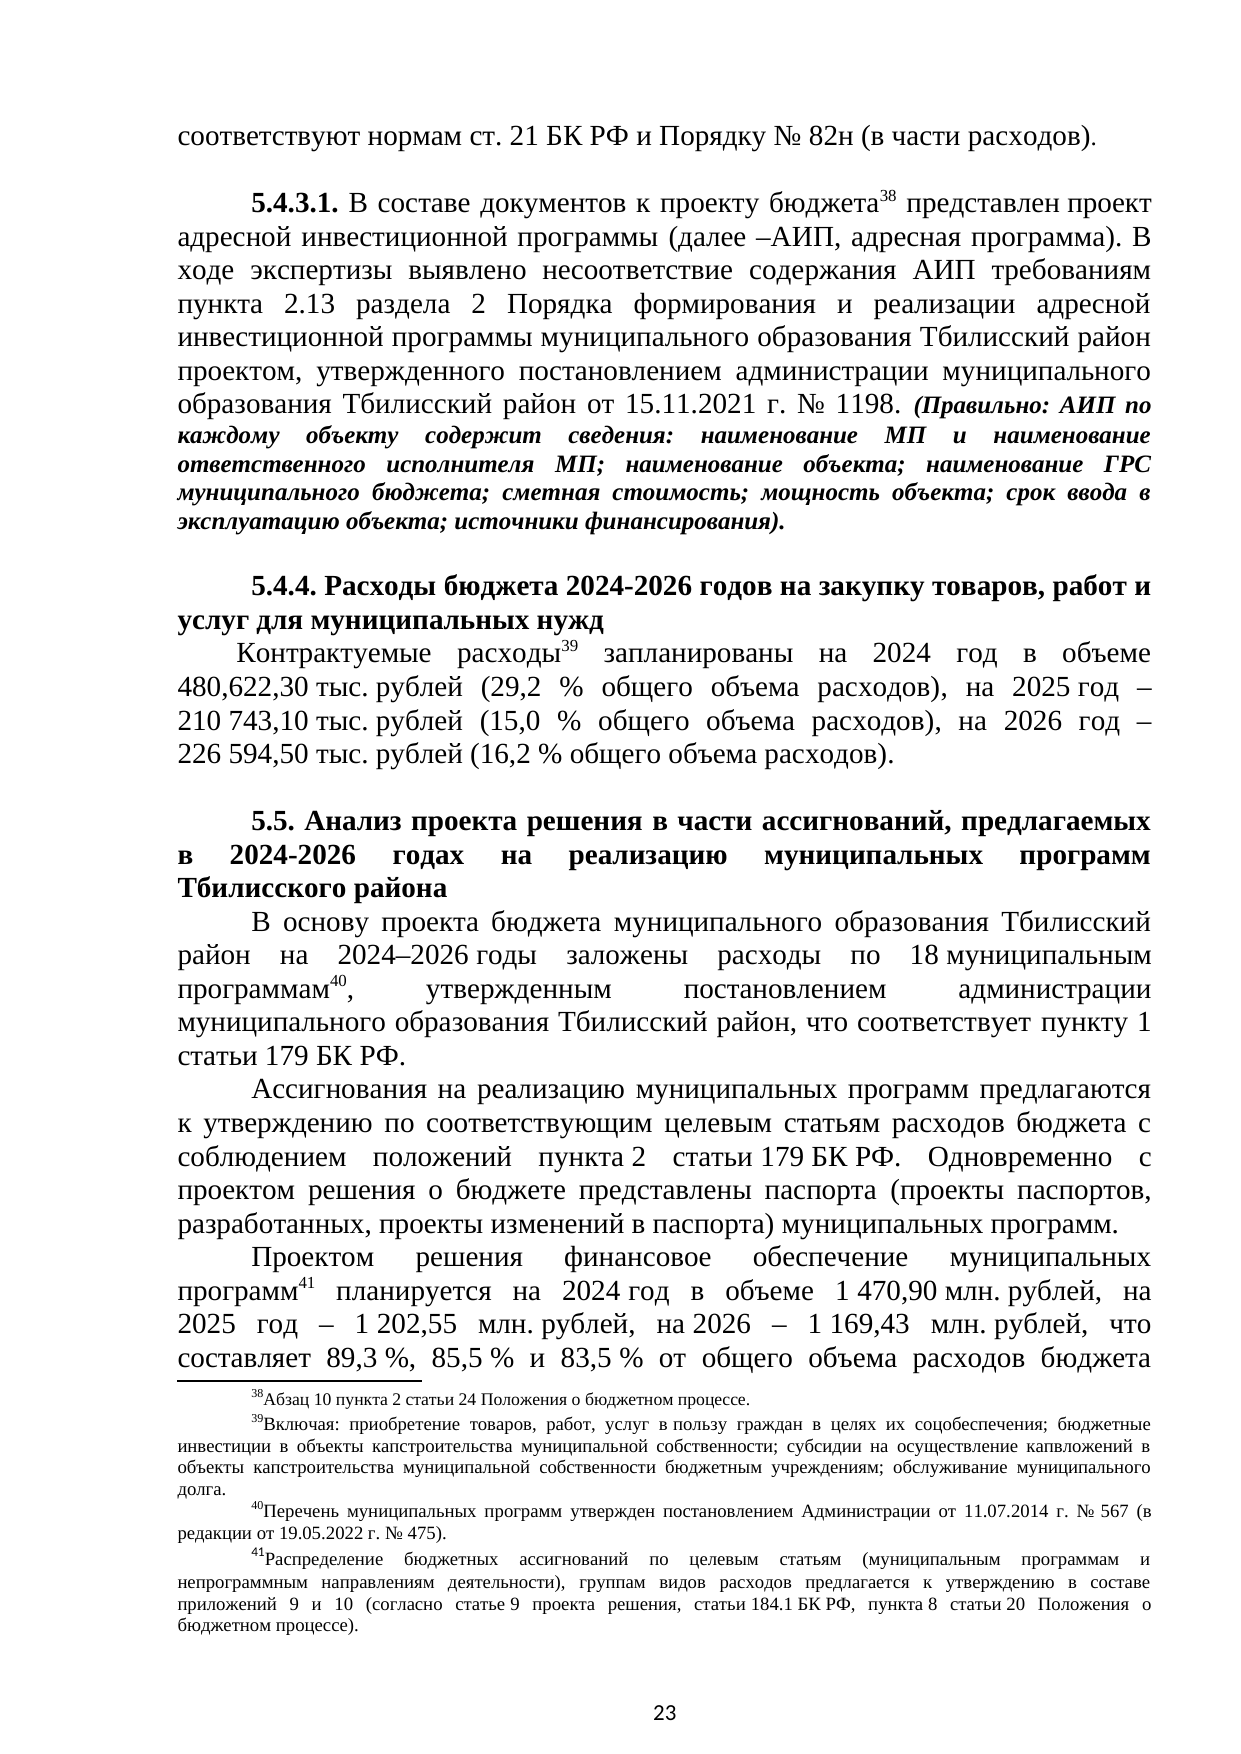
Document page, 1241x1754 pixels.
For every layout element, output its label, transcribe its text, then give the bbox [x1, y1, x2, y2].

text В основу проекта бюджета муниципального образования Тбилисский район на 2024–2026 годы заложены расходы по 18 муниципальным программам, утвержденным постановлением администрации муниципального образования Тбилисский район, что соответствует пункту 1 статьи 179 БК РФ. [177, 904, 1152, 1072]
text Контрактуемые расходы запланированы на 2024 год в объеме 480,622,30 тыс. рублей (29,2 % общего объема расходов), на 2025 год – 210 743,10 тыс. рублей (15,0 % общего объема расходов), на 2026 год – 226 594,50 тыс. рублей (16,2 % общего объема расходов). [177, 636, 1152, 770]
text 5.4.3.1. В составе документов к проекту бюджета представлен проект адресной инвестиционной программы (далее –АИП, адресная программа). В ходе экспертизы выявлено несоответствие содержания АИП требованиям пункта 2.13 раздела 2 Порядка формирования и реализации адресной инвестиционной программы муниципального образования Тбилисский район проектом, утвержденного постановлением администрации муниципального образования Тбилисский район от 15.11.2021 г. № 1198. (Правильно: АИП по каждому объекту содержит сведения: наименование МП и наименование ответственного исполнителя МП; наименование объекта; наименование ГРС муниципального бюджета; сметная стоимость; мощность объекта; срок ввода в эксплуатацию объекта; источники финансирования). [177, 185, 1152, 535]
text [177, 118, 1152, 152]
text 5.4.4. Расходы бюджета 2024-2026 годов на закупку товаров, работ и услуг для муниципальных нужд [177, 568, 1152, 636]
text 5.5. Анализ проекта решения в части ассигнований, предлагаемых в 2024-2026 годах на реализацию муниципальных программ Тбилисского района [177, 803, 1152, 904]
text Ассигнования на реализацию муниципальных программ предлагаются к утверждению по соответствующим целевым статьям расходов бюджета с соблюдением положений пункта 2 статьи 179 БК РФ. Одновременно с проектом решения о бюджете представлены паспорта (проекты паспортов, разработанных, проекты изменений в паспорта) муниципальных программ. [177, 1072, 1152, 1239]
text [177, 1239, 1152, 1373]
